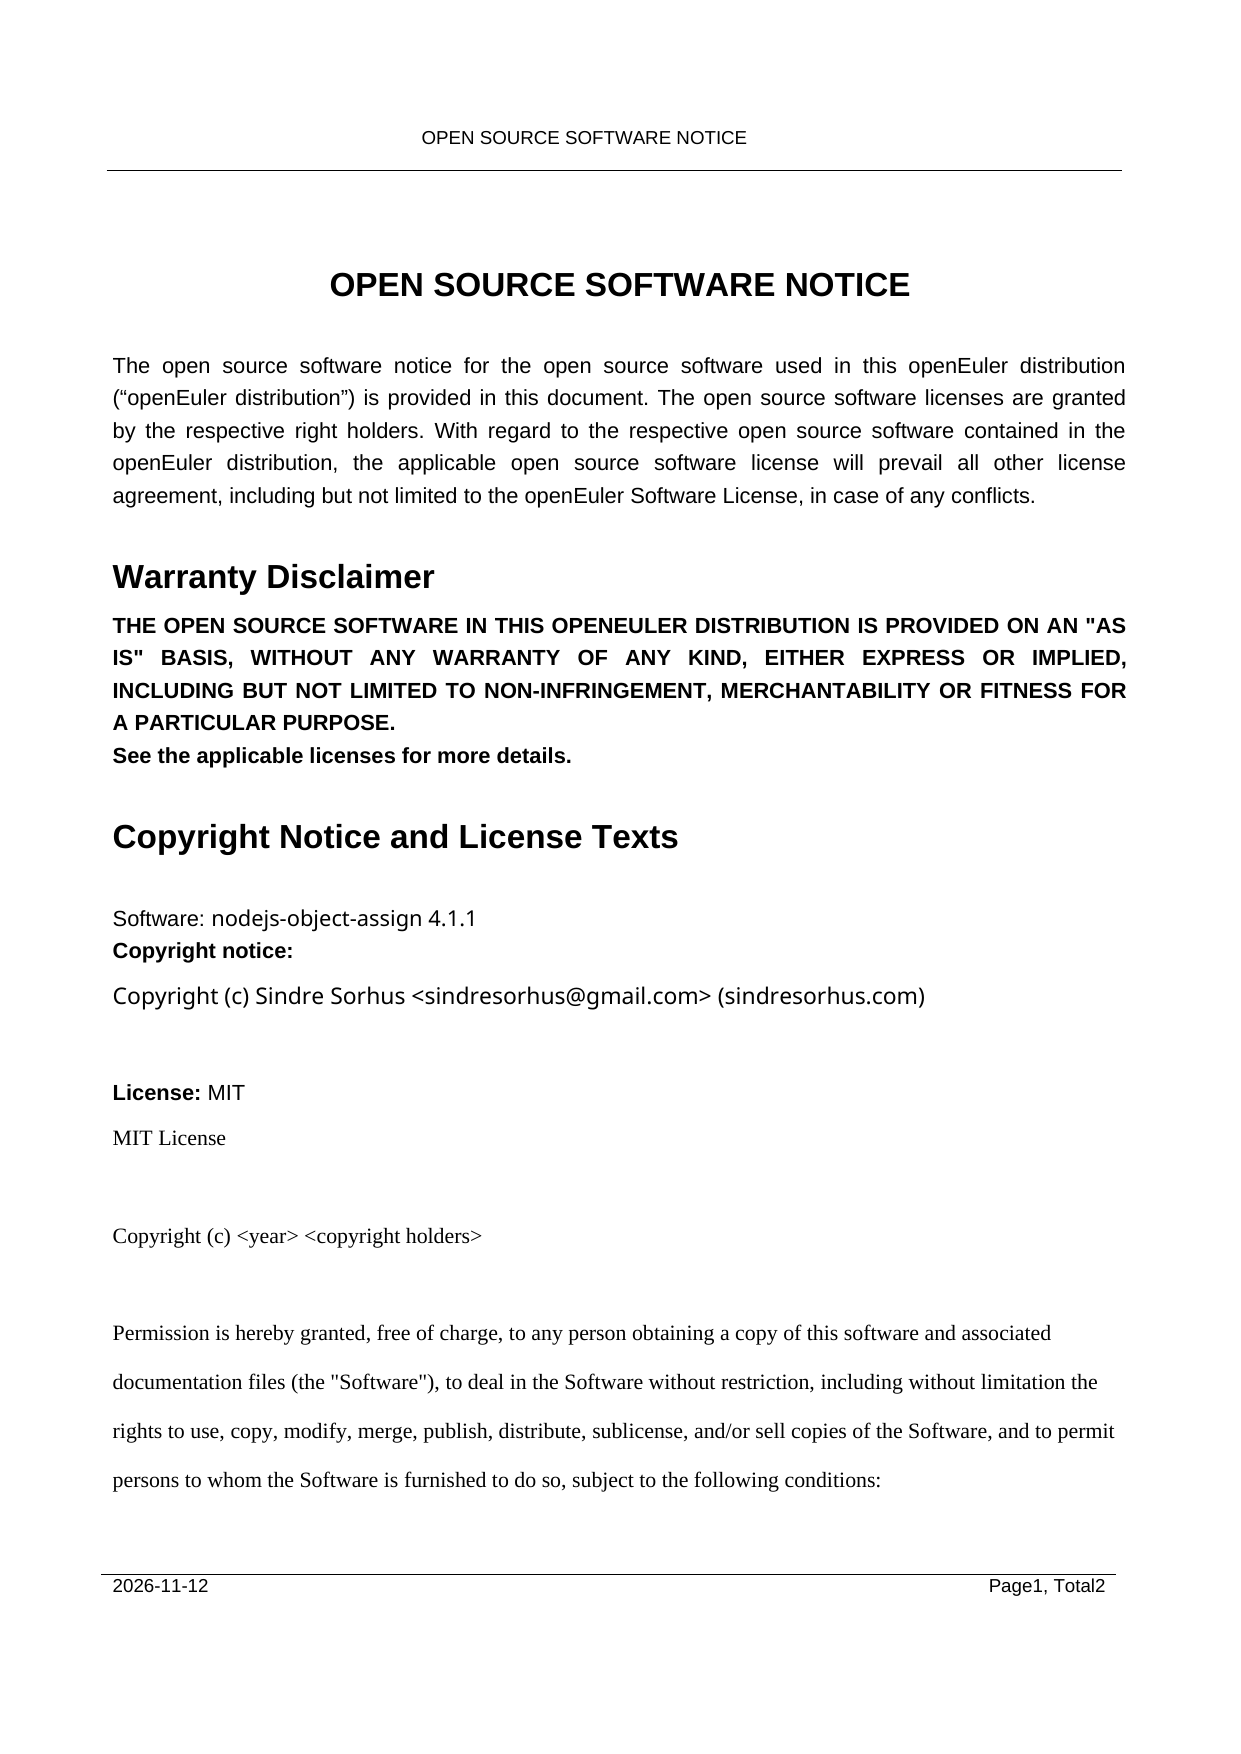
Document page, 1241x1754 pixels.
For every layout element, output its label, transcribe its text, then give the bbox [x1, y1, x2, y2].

text License: MIT [112, 1077, 1128, 1109]
text Copyright notice: [112, 934, 1128, 966]
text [112, 1122, 1128, 1495]
text Copyright (c) Sindre Sorhus <sindresorhus@gmail.com> (sindresorhus.com) [112, 979, 1128, 1060]
text OPEN SOURCE SOFTWARE NOTICE [112, 251, 1128, 316]
text Copyright Notice and License Texts [112, 804, 1128, 869]
text The open source software notice for the open source software used in this openEuler distribution (“openEuler distribution”) is provided in this document. The open source software licenses are granted by the respective right holders. With regard to the respective open source software contained in the openEuler distribution, the applicable open source software license will prevail all other license agreement, including but not limited to the openEuler Software License, in case of any conflicts. [112, 349, 1128, 511]
text Software: nodejs-object-assign 4.1.1 [112, 901, 1128, 934]
text Warranty Disclaimer [112, 544, 1128, 609]
text THE OPEN SOURCE SOFTWARE IN THIS OPENEULER DISTRIBUTION IS PROVIDED ON AN "AS IS" BASIS, WITHOUT ANY WARRANTY OF ANY KIND, EITHER EXPRESS OR IMPLIED, INCLUDING BUT NOT LIMITED TO NON-INFRINGEMENT, MERCHANTABILITY OR FITNESS FOR A PARTICULAR PURPOSE. See the applicable licenses for more details. [112, 609, 1128, 771]
